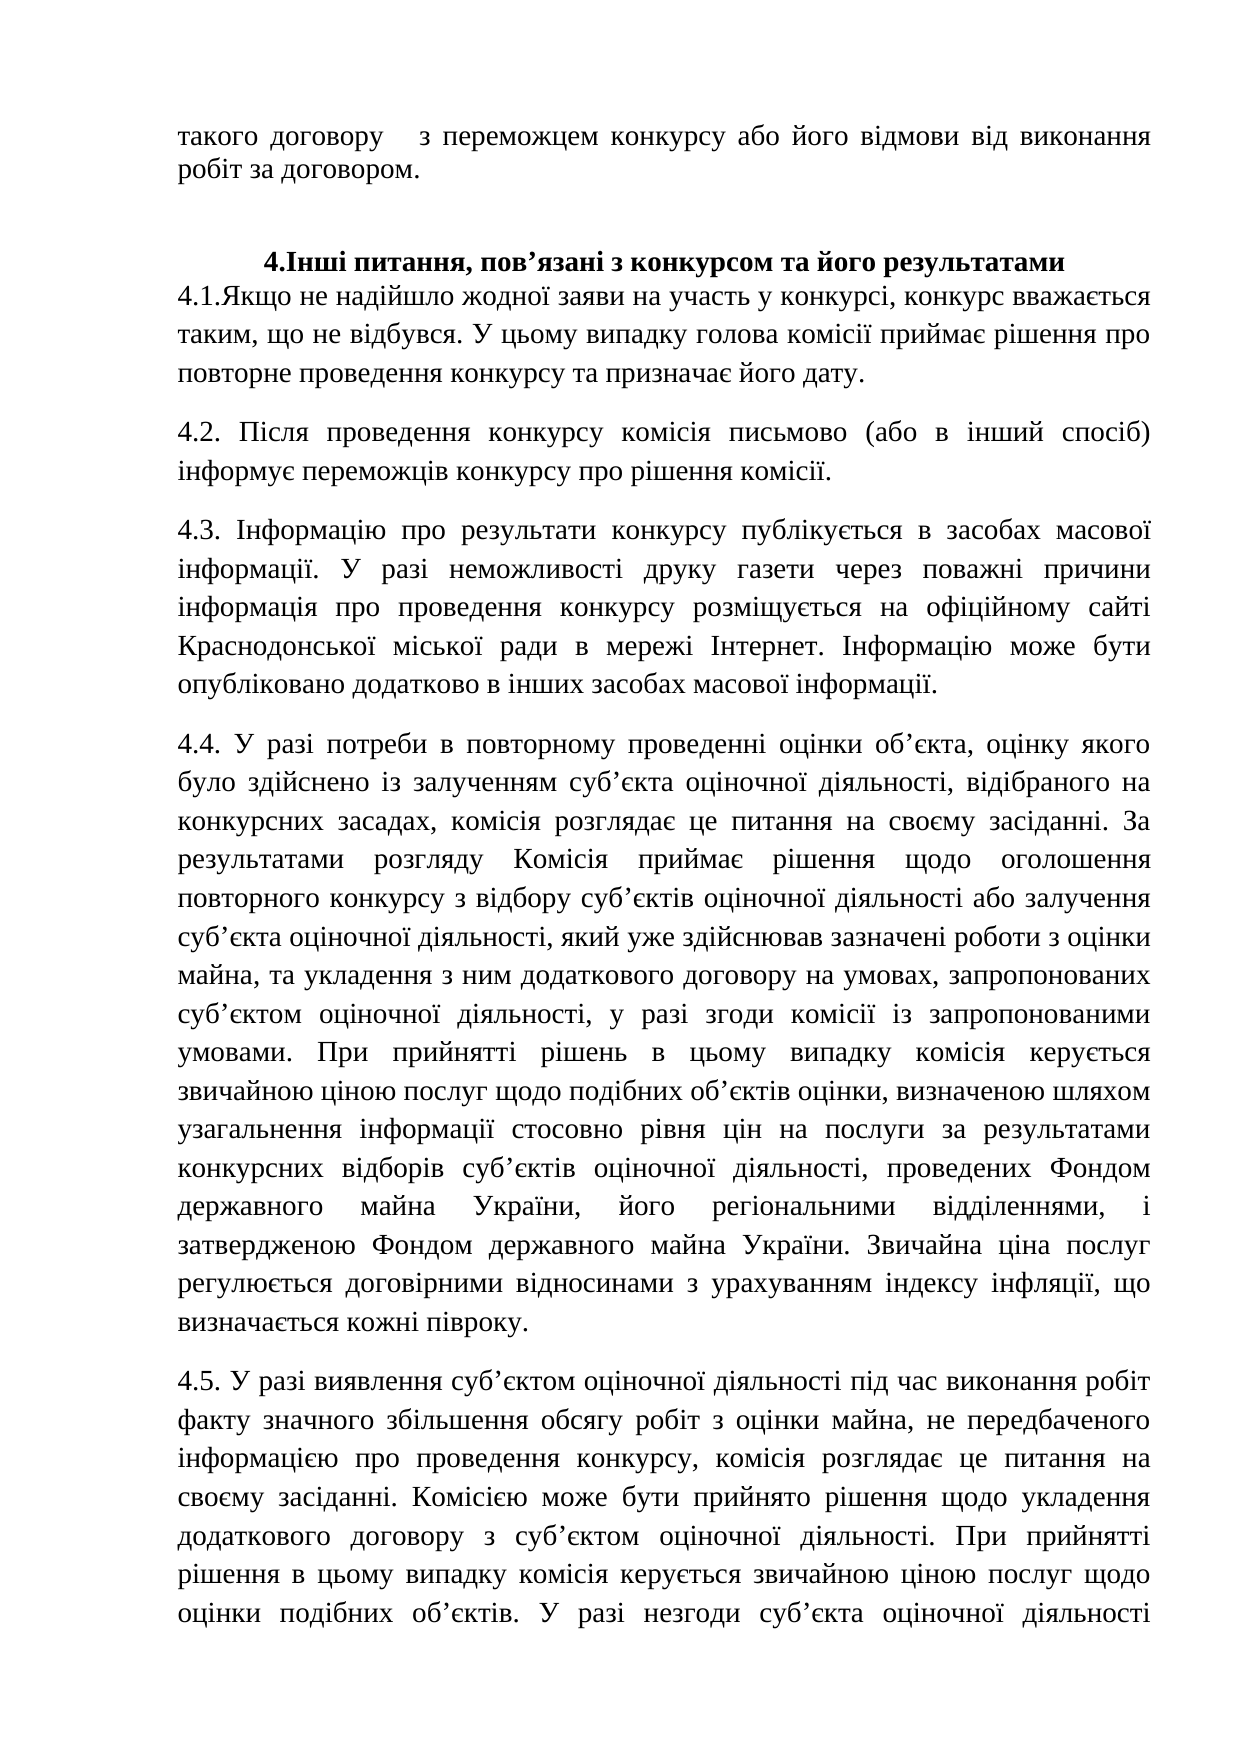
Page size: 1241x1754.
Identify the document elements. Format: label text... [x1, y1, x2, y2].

text 4.Інші питання, пов’язані з конкурсом та його результатами [177, 244, 1152, 278]
text 4.3. Інформацію про результати конкурсу публікується в засобах масової інформації. У разі неможливості друку газети через поважні причини інформація про проведення конкурсу розміщується на офіційному сайті Краснодонської міської ради в мережі Інтернет. Інформацію може бути опубліковано додатково в інших засобах масової інформації. [177, 512, 1152, 700]
text 4.4. У разі потреби в повторному проведенні оцінки об’єкта, оцінку якого було здійснено із залученням суб’єкта оціночної діяльності, відібраного на конкурсних засадах, комісія розглядає це питання на своєму засіданні. За результатами розгляду Комісія приймає рішення щодо оголошення повторного конкурсу з відбору суб’єктів оціночної діяльності або залучення суб’єкта оціночної діяльності, який уже здійснював зазначені роботи з оцінки майна, та укладення з ним додаткового договору на умовах, запропонованих суб’єктом оціночної діяльності, у разі згоди комісії із запропонованими умовами. При прийнятті рішень в цьому випадку комісія керується звичайною ціною послуг щодо подібних об’єктів оцінки, визначеною шляхом узагальнення інформації стосовно рівня цін на послуги за результатами конкурсних відборів суб’єктів оціночної діяльності, проведених Фондом державного майна України, його регіональними відділеннями, і затвердженою Фондом державного майна України. Звичайна ціна послуг регулюється договірними відносинами з урахуванням індексу інфляції, що визначається кожні півроку. [177, 726, 1152, 1338]
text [177, 1363, 1152, 1628]
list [177, 118, 1152, 185]
text 4.1.Якщо не надійшло жодної заяви на участь у конкурсі, конкурс вважається таким, що не відбувся. У цьому випадку голова комісії приймає рішення про повторне проведення конкурсу та призначає його дату. [177, 278, 1152, 389]
text 4.2. Після проведення конкурсу комісія письмово (або в інший спосіб) інформує переможців конкурсу про рішення комісії. [177, 414, 1152, 487]
